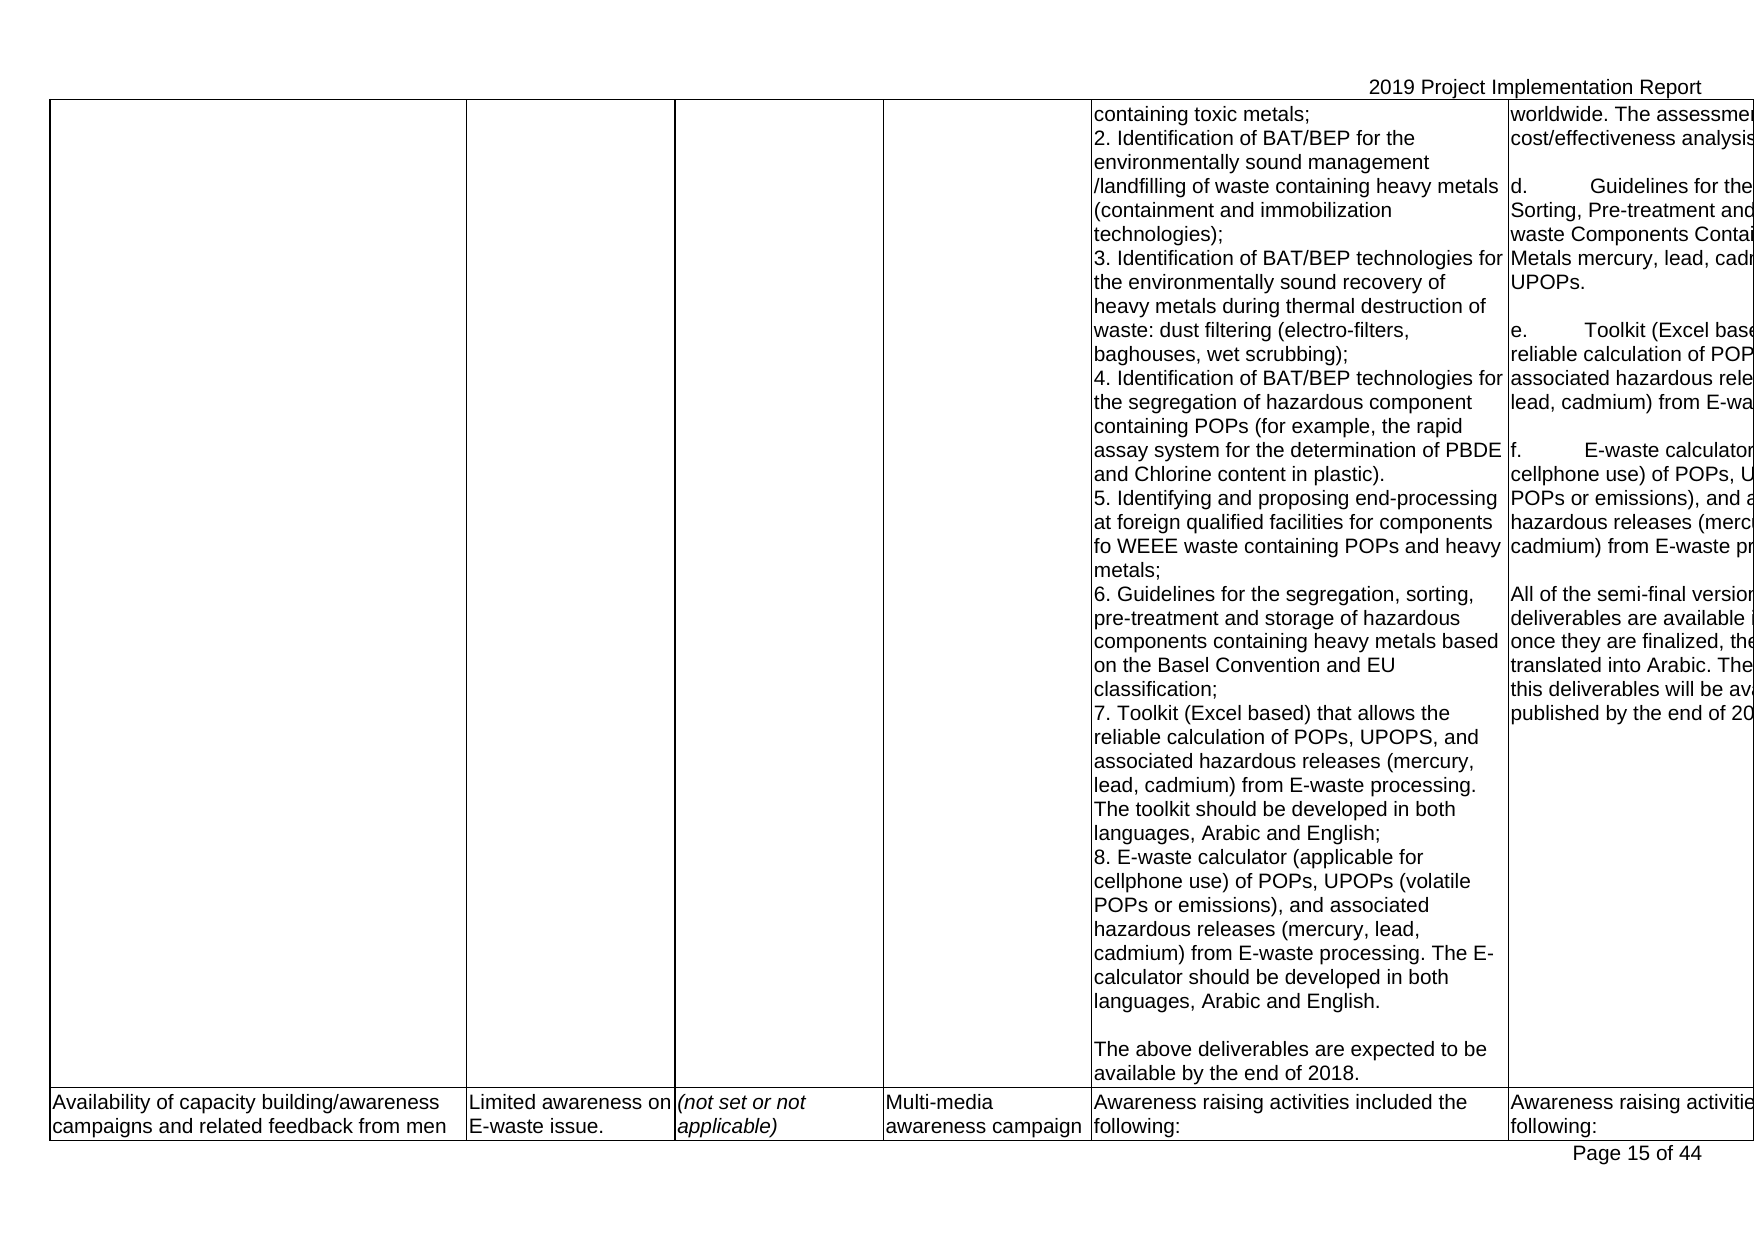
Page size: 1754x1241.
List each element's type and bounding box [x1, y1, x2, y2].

table_cell [51, 100, 466, 1087]
table_cell [467, 1088, 674, 1140]
table_cell [51, 1088, 466, 1140]
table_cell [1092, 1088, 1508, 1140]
table_cell [1092, 100, 1508, 1087]
table_cell [676, 1088, 883, 1140]
table_cell [676, 100, 883, 1087]
table_cell [467, 100, 674, 1087]
table_cell [884, 100, 1091, 1087]
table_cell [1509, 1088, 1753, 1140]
table_cell [1509, 100, 1753, 1087]
table_cell [884, 1088, 1091, 1140]
